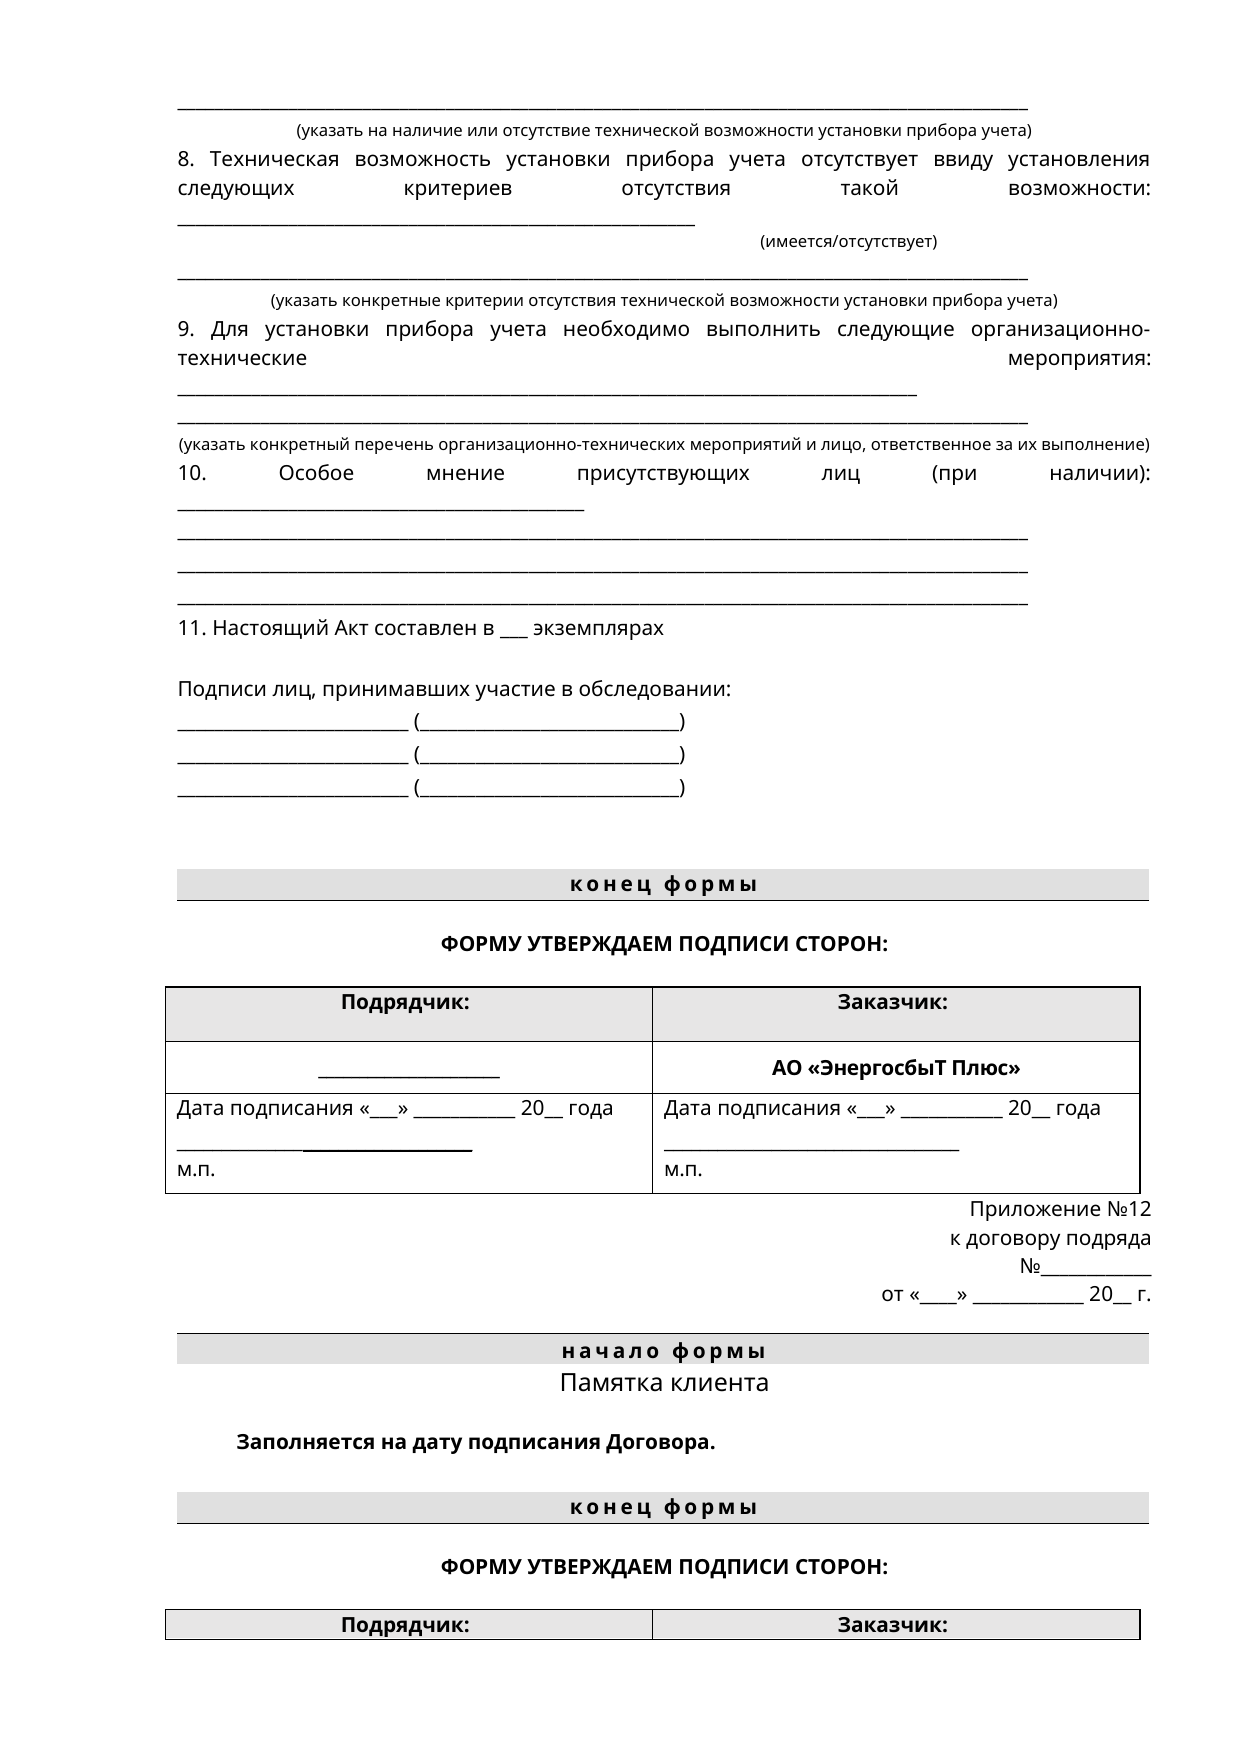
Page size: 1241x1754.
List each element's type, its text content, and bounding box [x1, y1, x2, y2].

text Заполняется на дату подписания Договора. [177, 1427, 1152, 1455]
text 11. Настоящий Акт составлен в ___ экземплярах [177, 613, 1152, 641]
text ____________________________________________________________________________________________ [177, 515, 1152, 543]
text ____________________________________________________________________________________________ [177, 86, 1152, 114]
text Памятка клиента [177, 1364, 1152, 1398]
text к договору подряда №____________ [812, 1223, 1152, 1279]
text 9. Для установки прибора учета необходимо выполнить следующие организационно-технические мероприятия: ________________________________________________________________________________ [177, 314, 1152, 399]
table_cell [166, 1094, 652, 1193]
text конец формы [177, 1492, 1149, 1523]
text _________________________ (____________________________) [177, 707, 1152, 735]
text ____________________________________________________________________________________________ [177, 580, 1152, 609]
text _________________________ (____________________________) [177, 772, 1152, 800]
text (имеется/отсутствует) [472, 229, 1152, 252]
text _________________________ (____________________________) [177, 739, 1152, 768]
text 8. Техническая возможность установки прибора учета отсутствует ввиду установления следующих критериев отсутствия такой возможности: ________________________________________________________ [177, 144, 1152, 229]
text (указать на наличие или отсутствие технической возможности установки прибора учета) [177, 118, 1152, 141]
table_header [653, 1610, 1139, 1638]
text конец формы [177, 869, 1149, 900]
text начало формы [177, 1334, 1149, 1364]
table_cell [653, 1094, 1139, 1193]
text Подписи лиц, принимавших участие в обследовании: [177, 674, 1152, 702]
text ФОРМУ УТВЕРЖДАЕМ ПОДПИСИ СТОРОН: [177, 1552, 1152, 1581]
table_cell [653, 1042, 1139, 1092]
text ____________________________________________________________________________________________ [177, 548, 1152, 576]
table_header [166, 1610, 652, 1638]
text (указать конкретные критерии отсутствия технической возможности установки прибора учета) [177, 288, 1152, 311]
text ____________________________________________________________________________________________ [177, 399, 1152, 428]
text (указать конкретный перечень организационно-технических мероприятий и лицо, ответственное за их выполнение) [177, 432, 1152, 455]
text от «____» ____________ 20__ г. [827, 1279, 1152, 1308]
text ФОРМУ УТВЕРЖДАЕМ ПОДПИСИ СТОРОН: [177, 929, 1152, 958]
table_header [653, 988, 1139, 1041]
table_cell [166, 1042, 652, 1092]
text 10. Особое мнение присутствующих лиц (при наличии): ____________________________________________ [177, 458, 1152, 515]
subtitle Приложение №12 [827, 1194, 1152, 1223]
text ____________________________________________________________________________________________ [177, 256, 1152, 284]
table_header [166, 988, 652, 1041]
